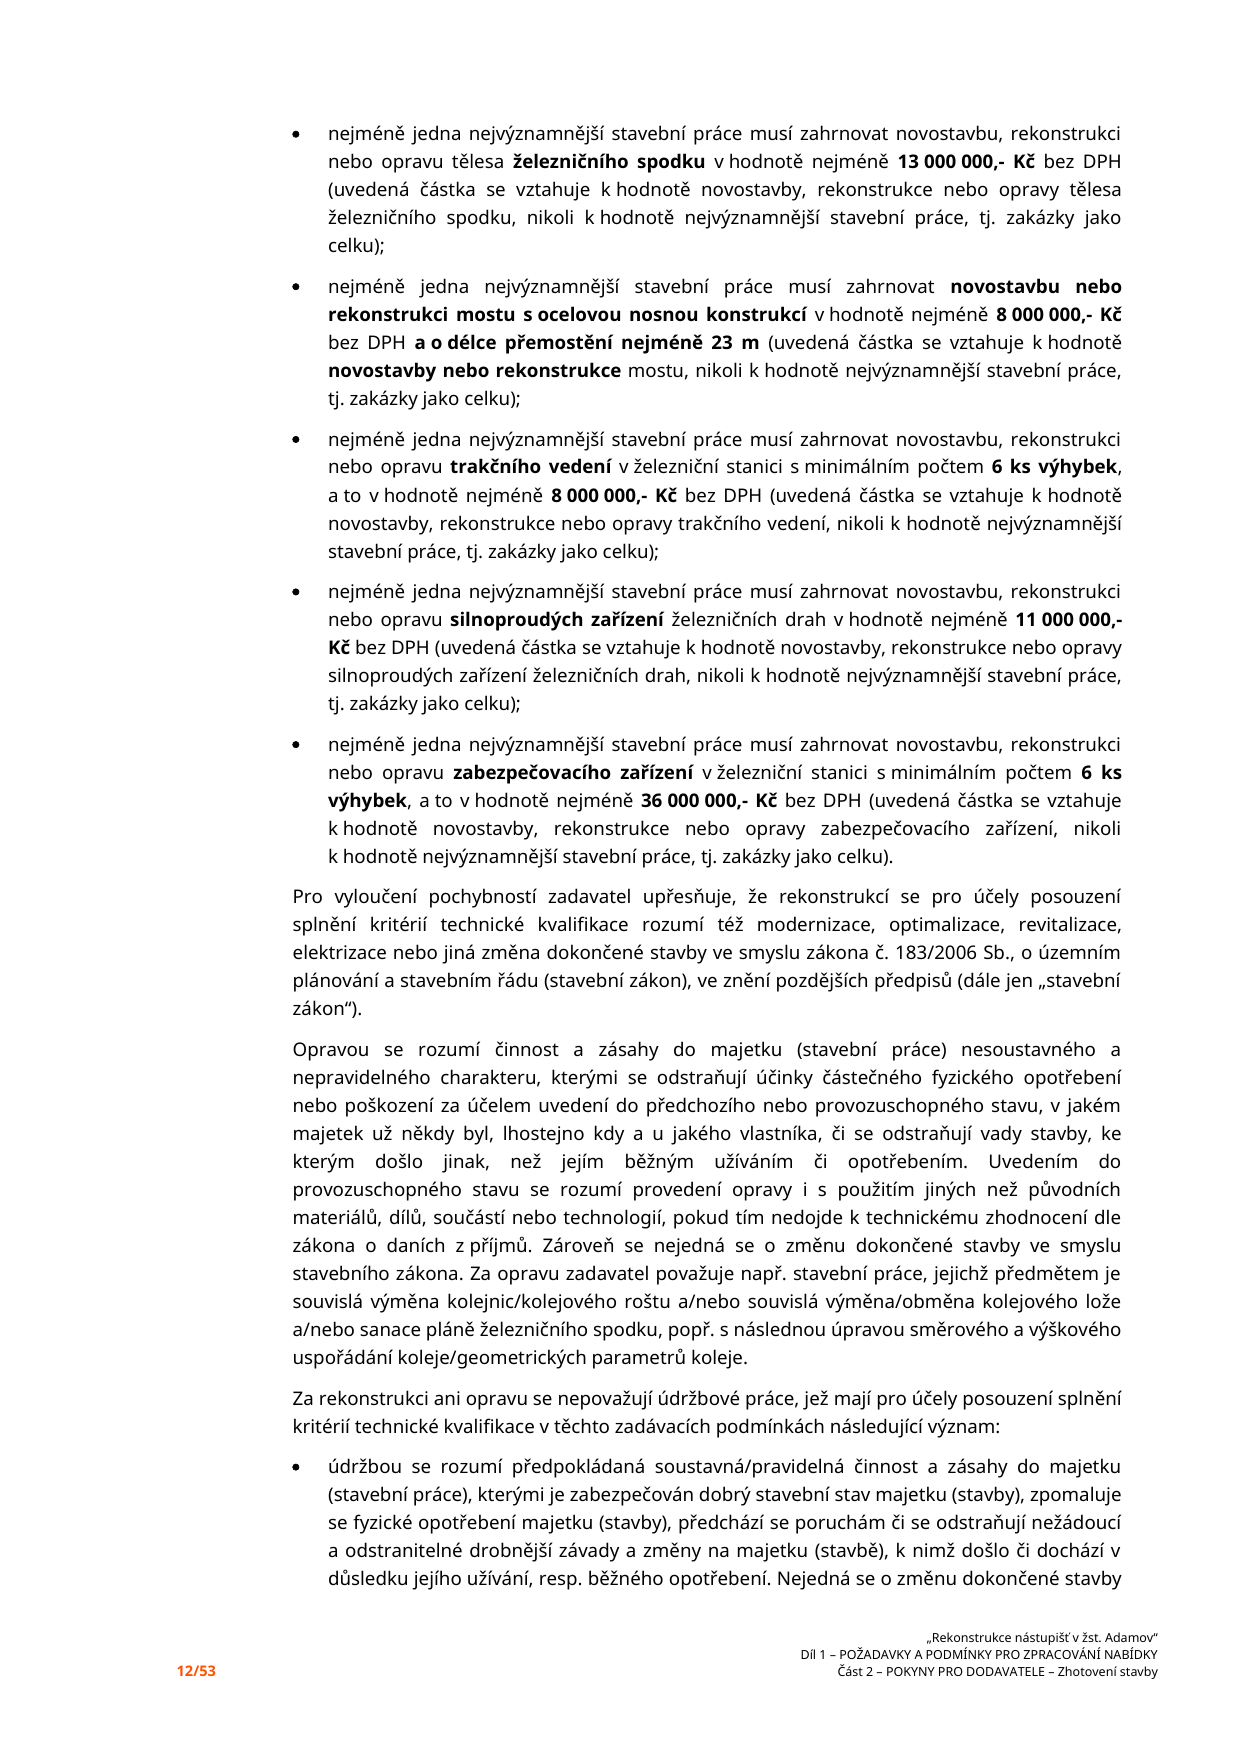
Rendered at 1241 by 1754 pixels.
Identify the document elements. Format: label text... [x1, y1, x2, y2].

text nejméně jedna nejvýznamnější stavební práce musí zahrnovat novostavbu, rekonstrukci nebo opravu trakčního vedení v železniční stanici s minimálním počtem 6 ks výhybek, a to v hodnotě nejméně 8 000 000,- Kč bez DPH (uvedená částka se vztahuje k hodnotě novostavby, rekonstrukce nebo opravy trakčního vedení, nikoli k hodnotě nejvýznamnější stavební práce, tj. zakázky jako celku); [292, 426, 1122, 563]
text Za rekonstrukci ani opravu se nepovažují údržbové práce, jež mají pro účely posouzení splnění kritérií technické kvalifikace v těchto zadávacích podmínkách následující význam: [292, 1385, 1122, 1438]
text Opravou se rozumí činnost a zásahy do majetku (stavební práce) nesoustavného a nepravidelného charakteru, kterými se odstraňují účinky částečného fyzického opotřebení nebo poškození za účelem uvedení do předchozího nebo provozuschopného stavu, v jakém majetek už někdy byl, lhostejno kdy a u jakého vlastníka, či se odstraňují vady stavby, ke kterým došlo jinak, než jejím běžným užíváním či opotřebením. Uvedením do provozuschopného stavu se rozumí provedení opravy i s použitím jiných než původních materiálů, dílů, součástí nebo technologií, pokud tím nedojde k technickému zhodnocení dle zákona o daních z příjmů. Zároveň se nejedná se o změnu dokončené stavby ve smyslu stavebního zákona. Za opravu zadavatel považuje např. stavební práce, jejichž předmětem je souvislá výměna kolejnic/kolejového roštu a/nebo souvislá výměna/obměna kolejového lože a/nebo sanace pláně železničního spodku, popř. s následnou úpravou směrového a výškového uspořádání koleje/geometrických parametrů koleje. [292, 1036, 1122, 1370]
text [292, 1453, 1122, 1591]
text nejméně jedna nejvýznamnější stavební práce musí zahrnovat novostavbu, rekonstrukci nebo opravu tělesa železničního spodku v hodnotě nejméně 13 000 000,- Kč bez DPH (uvedená částka se vztahuje k hodnotě novostavby, rekonstrukce nebo opravy tělesa železničního spodku, nikoli k hodnotě nejvýznamnější stavební práce, tj. zakázky jako celku); [292, 121, 1122, 258]
text nejméně jedna nejvýznamnější stavební práce musí zahrnovat novostavbu, rekonstrukci nebo opravu silnoproudých zařízení železničních drah v hodnotě nejméně 11 000 000,- Kč bez DPH (uvedená částka se vztahuje k hodnotě novostavby, rekonstrukce nebo opravy silnoproudých zařízení železničních drah, nikoli k hodnotě nejvýznamnější stavební práce, tj. zakázky jako celku); [292, 578, 1122, 716]
text nejméně jedna nejvýznamnější stavební práce musí zahrnovat novostavbu, rekonstrukci nebo opravu zabezpečovacího zařízení v železniční stanici s minimálním počtem 6 ks výhybek, a to v hodnotě nejméně 36 000 000,- Kč bez DPH (uvedená částka se vztahuje k hodnotě novostavby, rekonstrukce nebo opravy zabezpečovacího zařízení, nikoli k hodnotě nejvýznamnější stavební práce, tj. zakázky jako celku). [292, 731, 1122, 869]
text nejméně jedna nejvýznamnější stavební práce musí zahrnovat novostavbu nebo rekonstrukci mostu s ocelovou nosnou konstrukcí v hodnotě nejméně 8 000 000,- Kč bez DPH a o délce přemostění nejméně 23 m (uvedená částka se vztahuje k hodnotě novostavby nebo rekonstrukce mostu, nikoli k hodnotě nejvýznamnější stavební práce, tj. zakázky jako celku); [292, 273, 1122, 411]
text Pro vyloučení pochybností zadavatel upřesňuje, že rekonstrukcí se pro účely posouzení splnění kritérií technické kvalifikace rozumí též modernizace, optimalizace, revitalizace, elektrizace nebo jiná změna dokončené stavby ve smyslu zákona č. 183/2006 Sb., o územním plánování a stavebním řádu (stavební zákon), ve znění pozdějších předpisů (dále jen „stavební zákon“). [292, 884, 1122, 1021]
